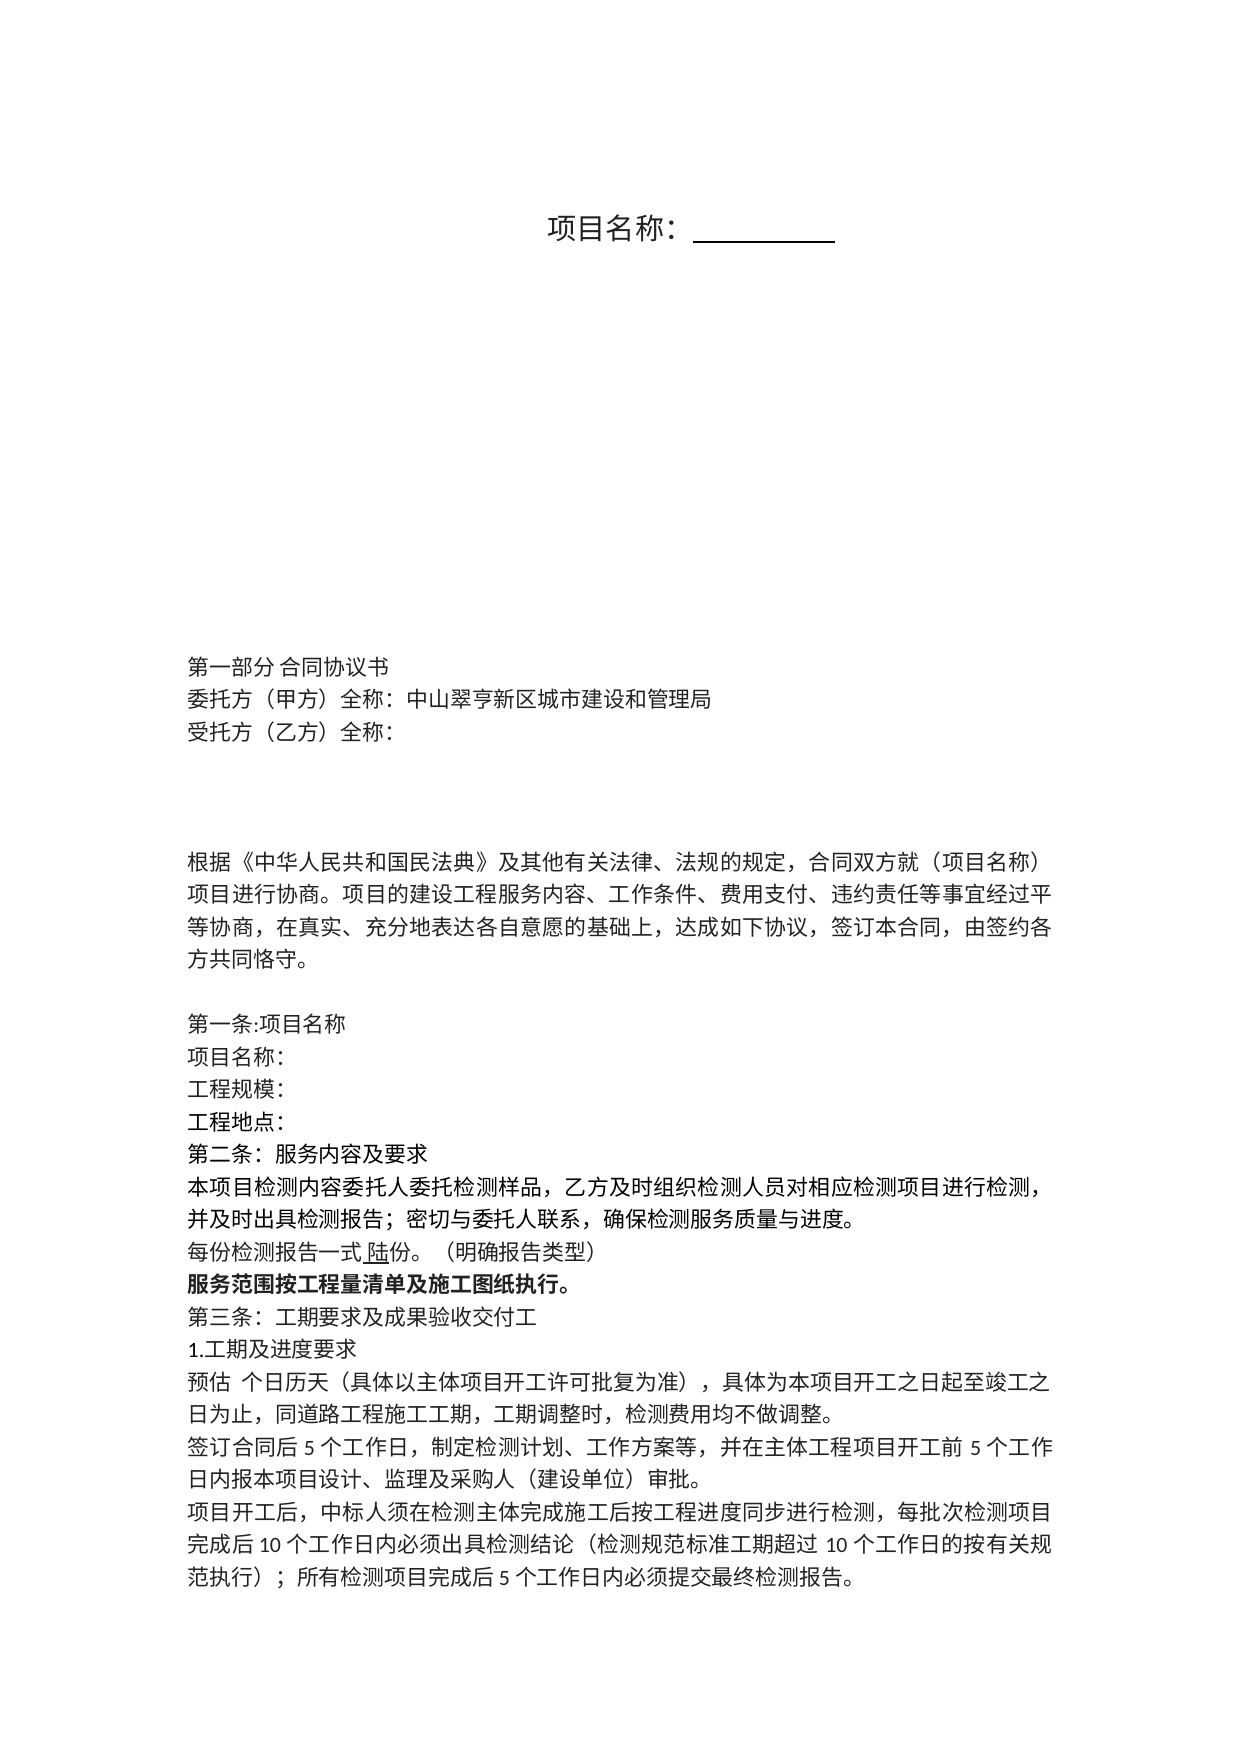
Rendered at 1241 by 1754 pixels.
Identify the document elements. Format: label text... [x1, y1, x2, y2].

text 每份检测报告一式 陆份。（明确报告类型） [187, 1234, 1053, 1267]
text 委托方（甲方）全称：中山翠亨新区城市建设和管理局 [187, 682, 1053, 714]
text 本项目检测内容委托人委托检测样品，乙方及时组织检测人员对相应检测项目进行检测，并及时出具检测报告；密切与委托人联系，确保检测服务质量与进度。 [187, 1169, 1053, 1234]
text 第一部分 合同协议书 [187, 649, 1053, 682]
text 服务范围按工程量清单及施工图纸执行。 [187, 1267, 1053, 1299]
text 根据《中华人民共和国民法典》及其他有关法律、法规的规定，合同双方就（项目名称）项目进行协商。项目的建设工程服务内容、工作条件、费用支付、违约责任等事宜经过平等协商，在真实、充分地表达各自意愿的基础上，达成如下协议，签订本合同，由签约各方共同恪守。 [187, 844, 1053, 974]
text 签订合同后 5 个工作日，制定检测计划、工作方案等，并在主体工程项目开工前 5 个工作日内报本项目设计、监理及采购人（建设单位）审批。 [187, 1429, 1053, 1494]
text 项目名称： [187, 194, 1053, 259]
text 工程地点： [187, 1104, 1053, 1137]
text 1.工期及进度要求 [187, 1332, 1053, 1364]
text 第二条：服务内容及要求 [187, 1137, 1053, 1169]
text 项目名称： [187, 1039, 1053, 1072]
text 工程规模： [187, 1072, 1053, 1104]
text 预估 个日历天（具体以主体项目开工许可批复为准），具体为本项目开工之日起至竣工之日为止，同道路工程施工工期，工期调整时，检测费用均不做调整。 [187, 1364, 1053, 1429]
text 第一条:项目名称 [187, 1007, 1053, 1039]
text 受托方（乙方）全称： [187, 714, 1053, 747]
text 第三条：工期要求及成果验收交付工 [187, 1299, 1053, 1332]
text 项目开工后，中标人须在检测主体完成施工后按工程进度同步进行检测，每批次检测项目完成后10 个工作日内必须出具检测结论（检测规范标准工期超过 10 个工作日的按有关规范执行）；所有检测项目完成后 5 个工作日内必须提交最终检测报告。 [187, 1494, 1053, 1592]
